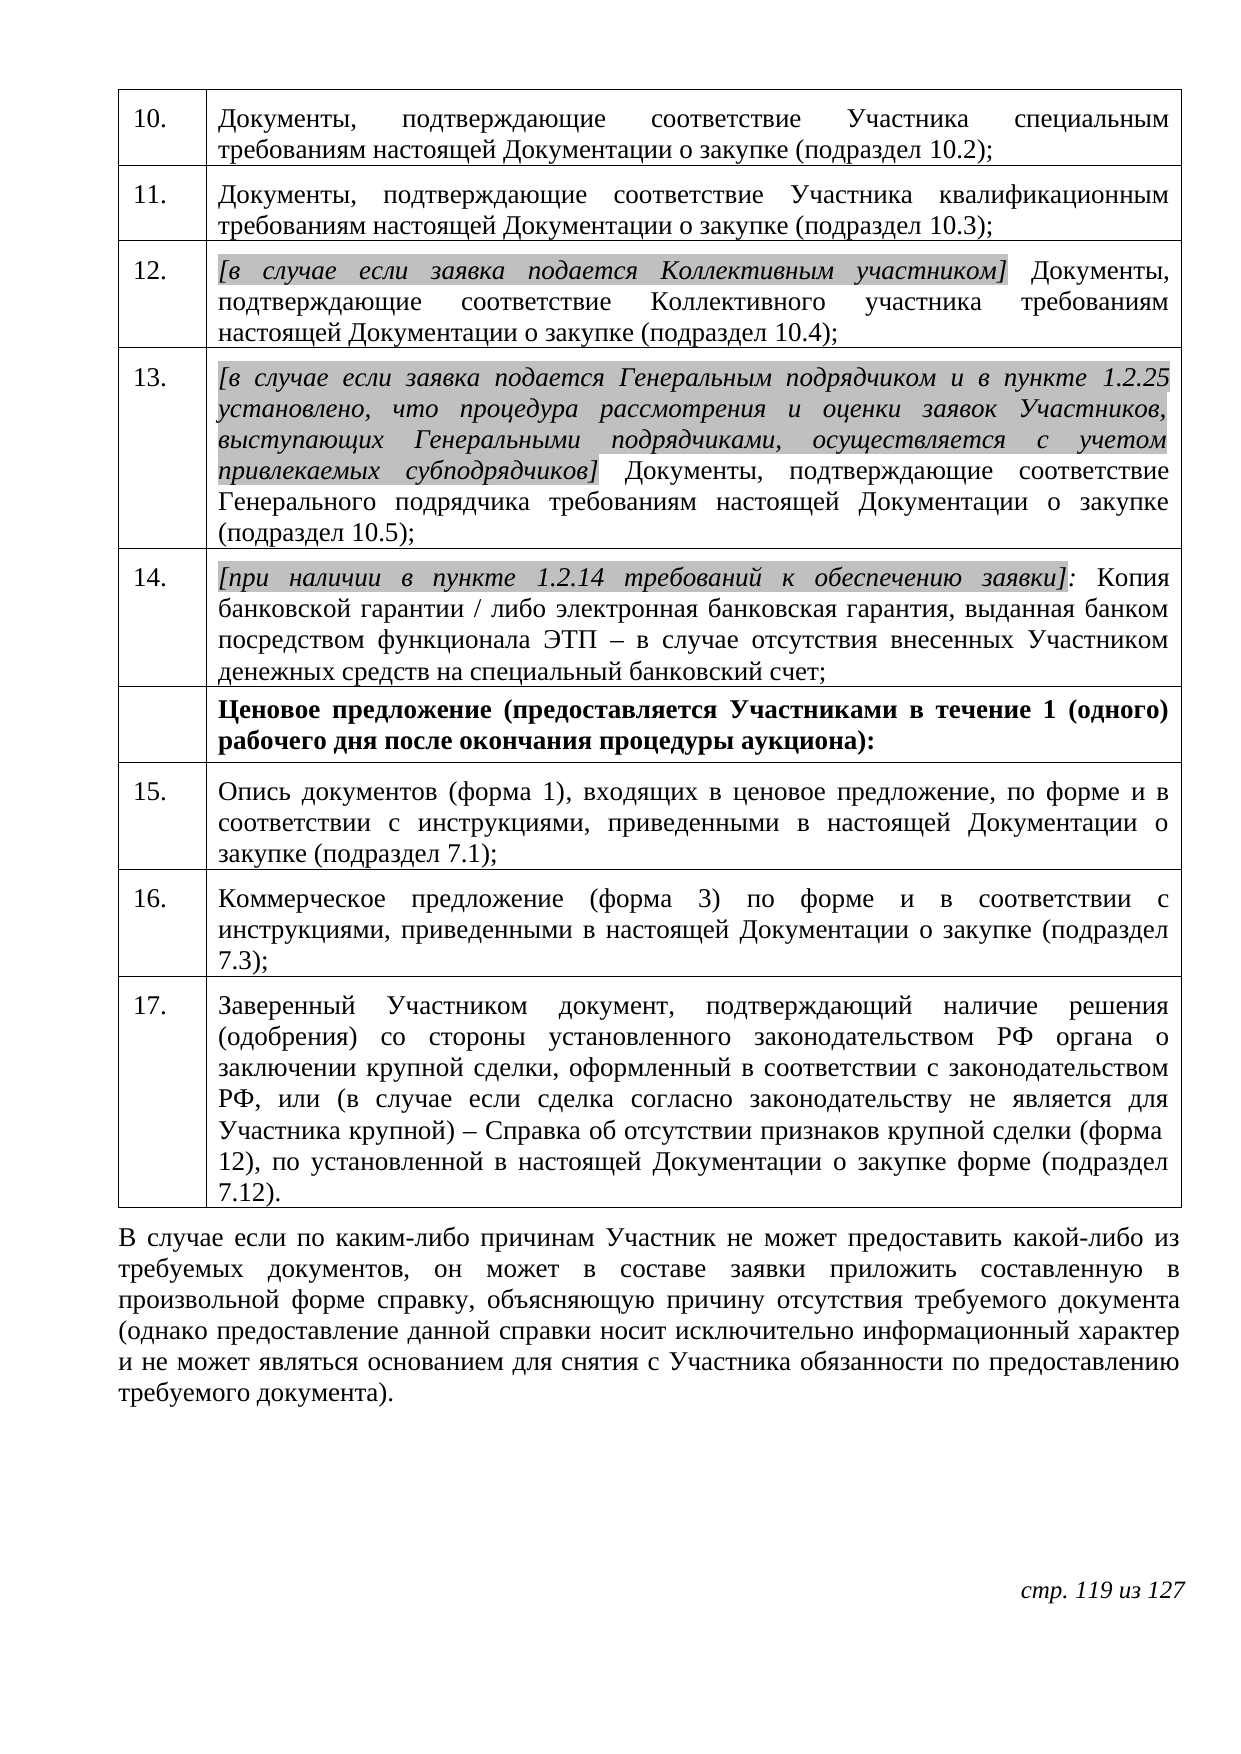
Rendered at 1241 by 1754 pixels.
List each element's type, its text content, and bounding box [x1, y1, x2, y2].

table_cell Заверенный Участником документ, подтверждающий наличие решения (одобрения) со стороны установленного законодательством РФ органа о заключении крупной сделки, оформленный в соответствии с законодательством РФ, или (в случае если сделка согласно законодательству не является для Участника крупной) – Справка об отсутствии признаков крупной сделки (форма 12), по установленной в настоящей Документации о закупке форме (подраздел 7.12). [207, 977, 1181, 1207]
table_cell Документы, подтверждающие соответствие Участника квалификационным требованиям настоящей Документации о закупке (подраздел 10.3); [207, 166, 1181, 240]
table_cell [119, 166, 206, 240]
table_cell [119, 687, 206, 762]
table_cell Коммерческое предложение (форма 3) по форме и в соответствии с инструкциями, приведенными в настоящей Документации о закупке (подраздел 7.3); [207, 870, 1181, 976]
table_cell [при наличии в пункте 1.2.14 требований к обеспечению заявки]: Копия банковской гарантии / либо электронная банковская гарантия, выданная банком посредством функционала ЭТП – в случае отсутствия внесенных Участником денежных средств на специальный банковский счет; [207, 549, 1181, 686]
table_cell Документы, подтверждающие соответствие Участника специальным требованиям настоящей Документации о закупке (подраздел 10.2); [207, 90, 1181, 164]
table_cell Ценовое предложение (предоставляется Участниками в течение 1 (одного) рабочего дня после окончания процедуры аукциона): [207, 687, 1181, 762]
table_cell [119, 348, 206, 548]
list В случае если по каким-либо причинам Участник не может предоставить какой-либо из требуемых документов, он может в составе заявки приложить составленную в произвольной форме справку, объясняющую причину отсутствия требуемого документа (однако предоставление данной справки носит исключительно информационный характер и не может являться основанием для снятия с Участника обязанности по предоставлению требуемого документа). [118, 1221, 1181, 1408]
table_cell Опись документов (форма 1), входящих в ценовое предложение, по форме и в соответствии с инструкциями, приведенными в настоящей Документации о закупке (подраздел 7.1); [207, 763, 1181, 869]
table_cell [119, 90, 206, 164]
table_cell [119, 977, 206, 1207]
table_cell [в случае если заявка подается Коллективным участником] Документы, подтверждающие соответствие Коллективного участника требованиям настоящей Документации о закупке (подраздел 10.4); [207, 241, 1181, 347]
table_cell [119, 763, 206, 869]
table_cell [в случае если заявка подается Генеральным подрядчиком и в пункте 1.2.25 установлено, что процедура рассмотрения и оценки заявок Участников, выступающих Генеральными подрядчиками, осуществляется с учетом привлекаемых субподрядчиков] Документы, подтверждающие соответствие Генерального подрядчика требованиям настоящей Документации о закупке (подраздел 10.5); [207, 348, 1181, 548]
table_cell [119, 241, 206, 347]
table_cell [119, 549, 206, 686]
table_cell [119, 870, 206, 976]
